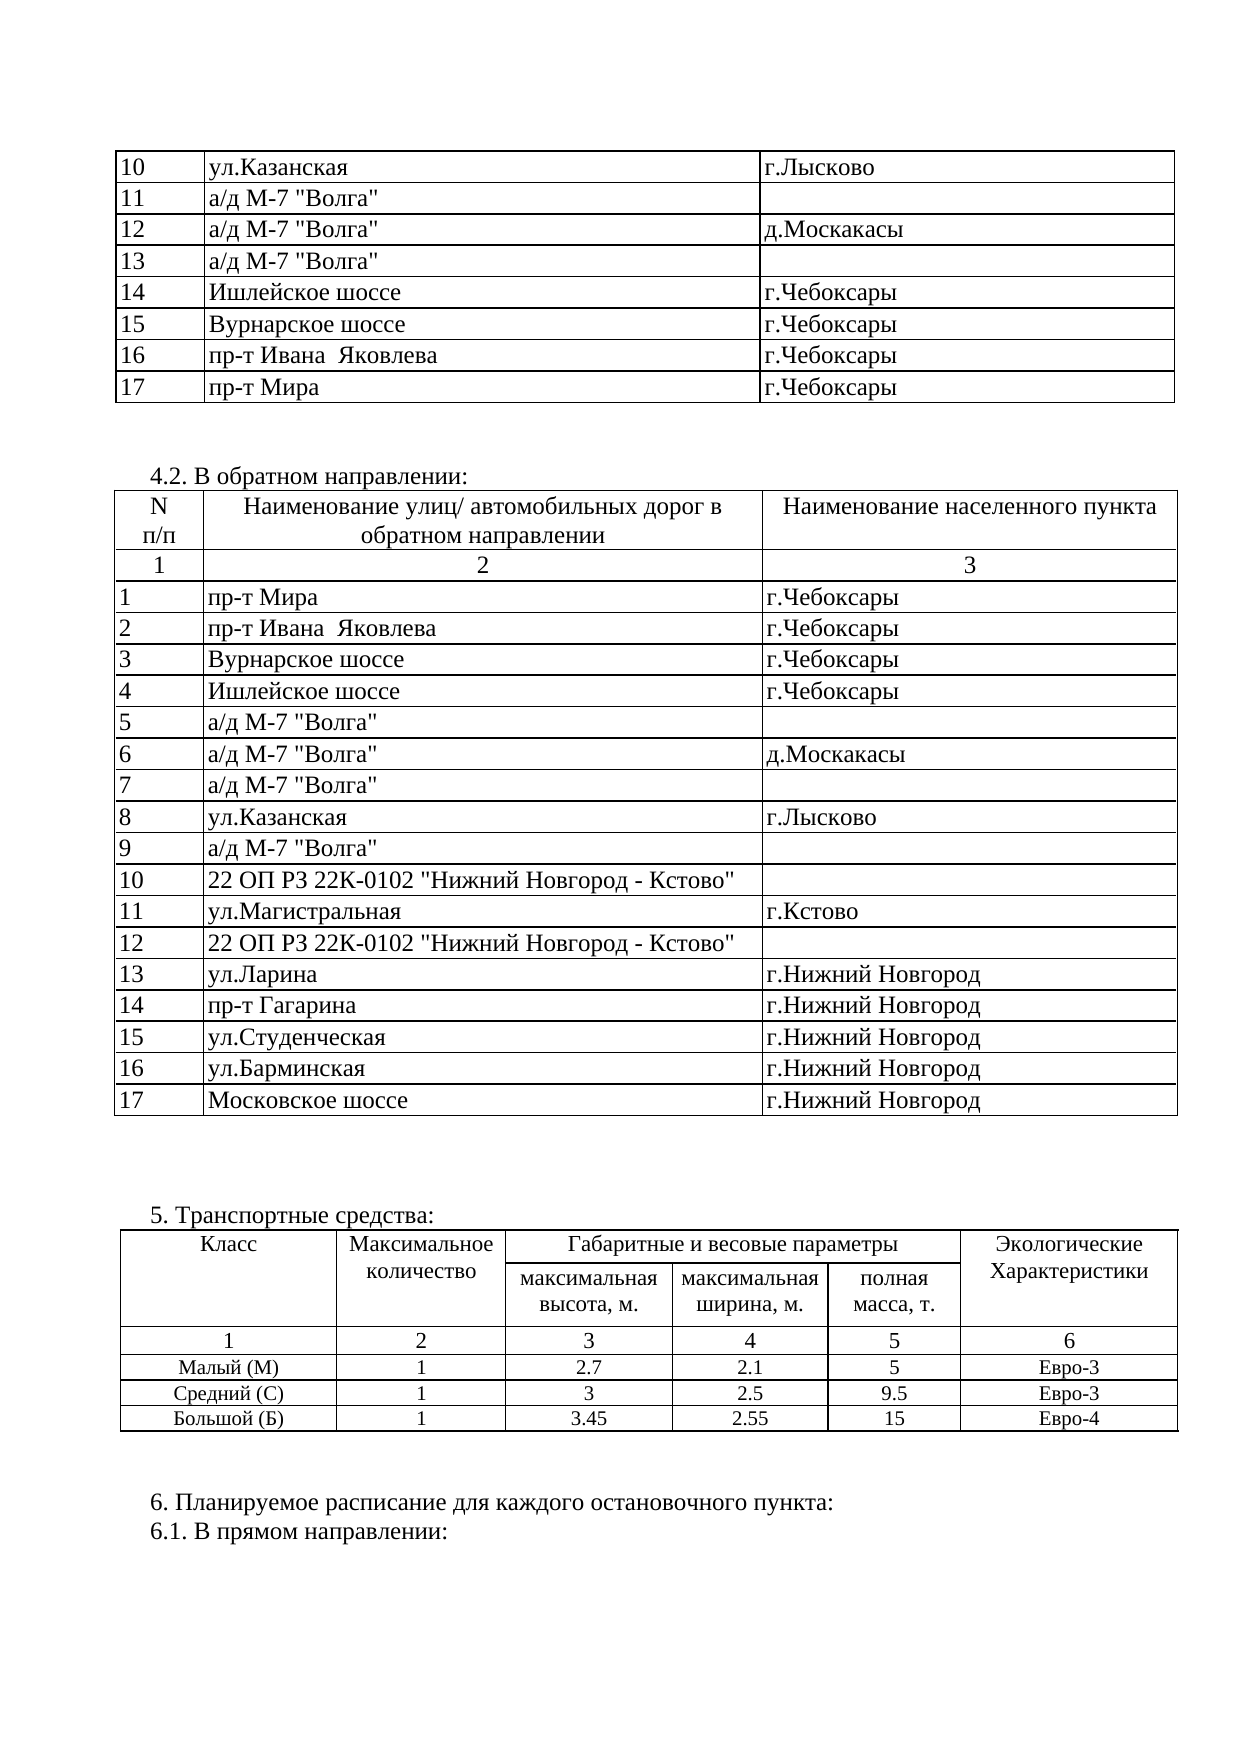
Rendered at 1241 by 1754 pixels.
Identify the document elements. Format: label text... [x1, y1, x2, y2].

table_cell 7 [115, 770, 203, 800]
table_cell 1 [115, 550, 203, 580]
table_cell ул.Барминская [204, 1053, 762, 1083]
table_cell 15 [117, 309, 204, 339]
table_cell ул.Студенческая [204, 1022, 762, 1052]
table_cell г.Лысково [763, 800, 1177, 832]
table_cell Малый (М) [121, 1355, 336, 1379]
table_cell 6 [961, 1327, 1177, 1353]
table_cell 3 [506, 1327, 672, 1353]
table_cell 13 [115, 959, 203, 989]
table_cell г.Чебоксары [761, 309, 1174, 339]
table_cell 5 [829, 1355, 960, 1379]
table_header Экологические Характеристики [961, 1231, 1177, 1326]
table_cell [763, 769, 1177, 800]
table_cell г.Кстово [763, 895, 1177, 926]
table_cell пр-т Ивана Яковлева [204, 613, 762, 643]
table_cell д.Москакасы [763, 737, 1177, 769]
table_cell 2.55 [673, 1406, 827, 1430]
table_cell [761, 246, 1174, 276]
table_cell г.Нижний Новгород [763, 1020, 1177, 1052]
table_cell [763, 706, 1177, 737]
table_cell 1 [337, 1406, 505, 1430]
table_cell 11 [117, 183, 204, 213]
table_cell 2 [115, 613, 203, 643]
table_header Наименование населенного пункта [763, 491, 1177, 548]
table_cell Ишлейское шоссе [204, 676, 762, 706]
table_cell полная масса, т. [829, 1264, 960, 1326]
table_cell 3 [763, 549, 1177, 580]
text 4.2. В обратном направлении: [150, 461, 1090, 489]
table_header N п/п [115, 491, 203, 548]
table_cell [763, 863, 1177, 894]
table_cell 2.7 [506, 1355, 672, 1379]
table_cell 16 [115, 1053, 203, 1083]
table_cell 13 [117, 246, 204, 276]
table_cell 5 [829, 1327, 960, 1353]
table_cell г.Нижний Новгород [763, 958, 1177, 989]
table_cell 15 [115, 1021, 203, 1052]
table_cell 9 [115, 833, 203, 863]
table_cell 2.1 [673, 1355, 827, 1379]
table_cell пр-т Мира [205, 372, 759, 402]
table_cell ул.Магистральная [204, 896, 762, 926]
table_cell [763, 926, 1177, 957]
table_cell пр-т Мира [204, 582, 762, 611]
table_cell 15 [829, 1406, 960, 1430]
table_cell максимальная ширина, м. [673, 1264, 827, 1326]
table_cell г.Нижний Новгород [763, 1052, 1177, 1083]
table_cell 3 [115, 644, 203, 674]
table_cell Средний (С) [121, 1381, 336, 1405]
table_cell г.Чебоксары [763, 643, 1177, 674]
table_cell а/д М-7 "Волга" [204, 770, 762, 800]
table_cell 6 [115, 738, 203, 769]
table_cell а/д М-7 "Волга" [204, 707, 762, 737]
table_cell Евро-3 [961, 1355, 1177, 1379]
table_cell [761, 183, 1174, 213]
table_cell 12 [117, 215, 204, 244]
table_cell Евро-3 [961, 1381, 1177, 1405]
table_cell ул.Казанская [204, 802, 762, 832]
table_cell [763, 832, 1177, 863]
table_cell 2 [337, 1327, 505, 1353]
table_cell а/д М-7 "Волга" [205, 246, 759, 276]
table_cell а/д М-7 "Волга" [204, 833, 762, 863]
table_cell 9.5 [829, 1381, 960, 1405]
table_cell Московское шоссе [204, 1085, 762, 1115]
table_cell д.Москакасы [761, 215, 1174, 244]
table_cell Евро-4 [961, 1406, 1177, 1430]
table_cell г.Чебоксары [761, 340, 1174, 370]
table_cell 3 [506, 1381, 672, 1405]
table_cell 22 ОП РЗ 22К-0102 "Нижний Новгород - Кстово" [204, 865, 762, 894]
table_cell 8 [115, 801, 203, 832]
table_cell 22 ОП РЗ 22К-0102 "Нижний Новгород - Кстово" [204, 928, 762, 957]
table_cell г.Чебоксары [763, 611, 1177, 643]
table_cell г.Лысково [761, 152, 1174, 181]
table_cell пр-т Гагарина [204, 991, 762, 1020]
table_cell г.Нижний Новгород [763, 989, 1177, 1020]
table_cell ул.Ларина [204, 959, 762, 989]
table_cell 17 [115, 1084, 203, 1115]
table_header Габаритные и весовые параметры [506, 1231, 960, 1262]
table_cell Большой (Б) [121, 1406, 336, 1430]
table_cell 2 [204, 550, 762, 580]
table_cell 2.5 [673, 1381, 827, 1405]
table_cell 1 [121, 1327, 336, 1353]
table_cell максимальная высота, м. [506, 1264, 672, 1326]
table_cell г.Чебоксары [761, 372, 1174, 402]
table_header Класс [121, 1231, 336, 1326]
table_cell г.Нижний Новгород [763, 1083, 1177, 1115]
table_cell г.Чебоксары [763, 580, 1177, 611]
table_cell г.Чебоксары [761, 277, 1174, 307]
table_cell 4 [115, 675, 203, 706]
table_cell 1 [115, 581, 203, 611]
table_cell 4 [673, 1327, 827, 1353]
table_header Максимальное количество [337, 1231, 505, 1326]
table_cell 12 [115, 927, 203, 957]
table_cell Вурнарское шоссе [204, 645, 762, 674]
table_cell 5 [115, 707, 203, 737]
table_cell ул.Казанская [205, 152, 759, 181]
text 6.1. В прямом направлении: [150, 1516, 1090, 1544]
table_cell 3.45 [506, 1406, 672, 1430]
table_header Наименование улиц/ автомобильных дорог в обратном направлении [204, 491, 762, 548]
table_cell Ишлейское шоссе [205, 277, 759, 307]
table_cell а/д М-7 "Волга" [205, 183, 759, 213]
table_cell г.Чебоксары [763, 674, 1177, 706]
table_cell 11 [115, 896, 203, 926]
table_cell Вурнарское шоссе [205, 309, 759, 339]
table_cell 14 [117, 277, 204, 307]
table_cell 1 [337, 1381, 505, 1405]
table_cell 16 [117, 340, 204, 370]
table_cell а/д М-7 "Волга" [205, 215, 759, 244]
text 5. Транспортные средства: [150, 1200, 1090, 1229]
table_cell а/д М-7 "Волга" [204, 739, 762, 769]
table_cell 14 [115, 990, 203, 1020]
table_cell 10 [117, 152, 204, 181]
table_cell 10 [115, 864, 203, 894]
table_cell пр-т Ивана Яковлева [205, 340, 759, 370]
text 6. Планируемое расписание для каждого остановочного пункта: [150, 1487, 1090, 1516]
table_cell 17 [117, 372, 204, 402]
table_cell 1 [337, 1355, 505, 1379]
